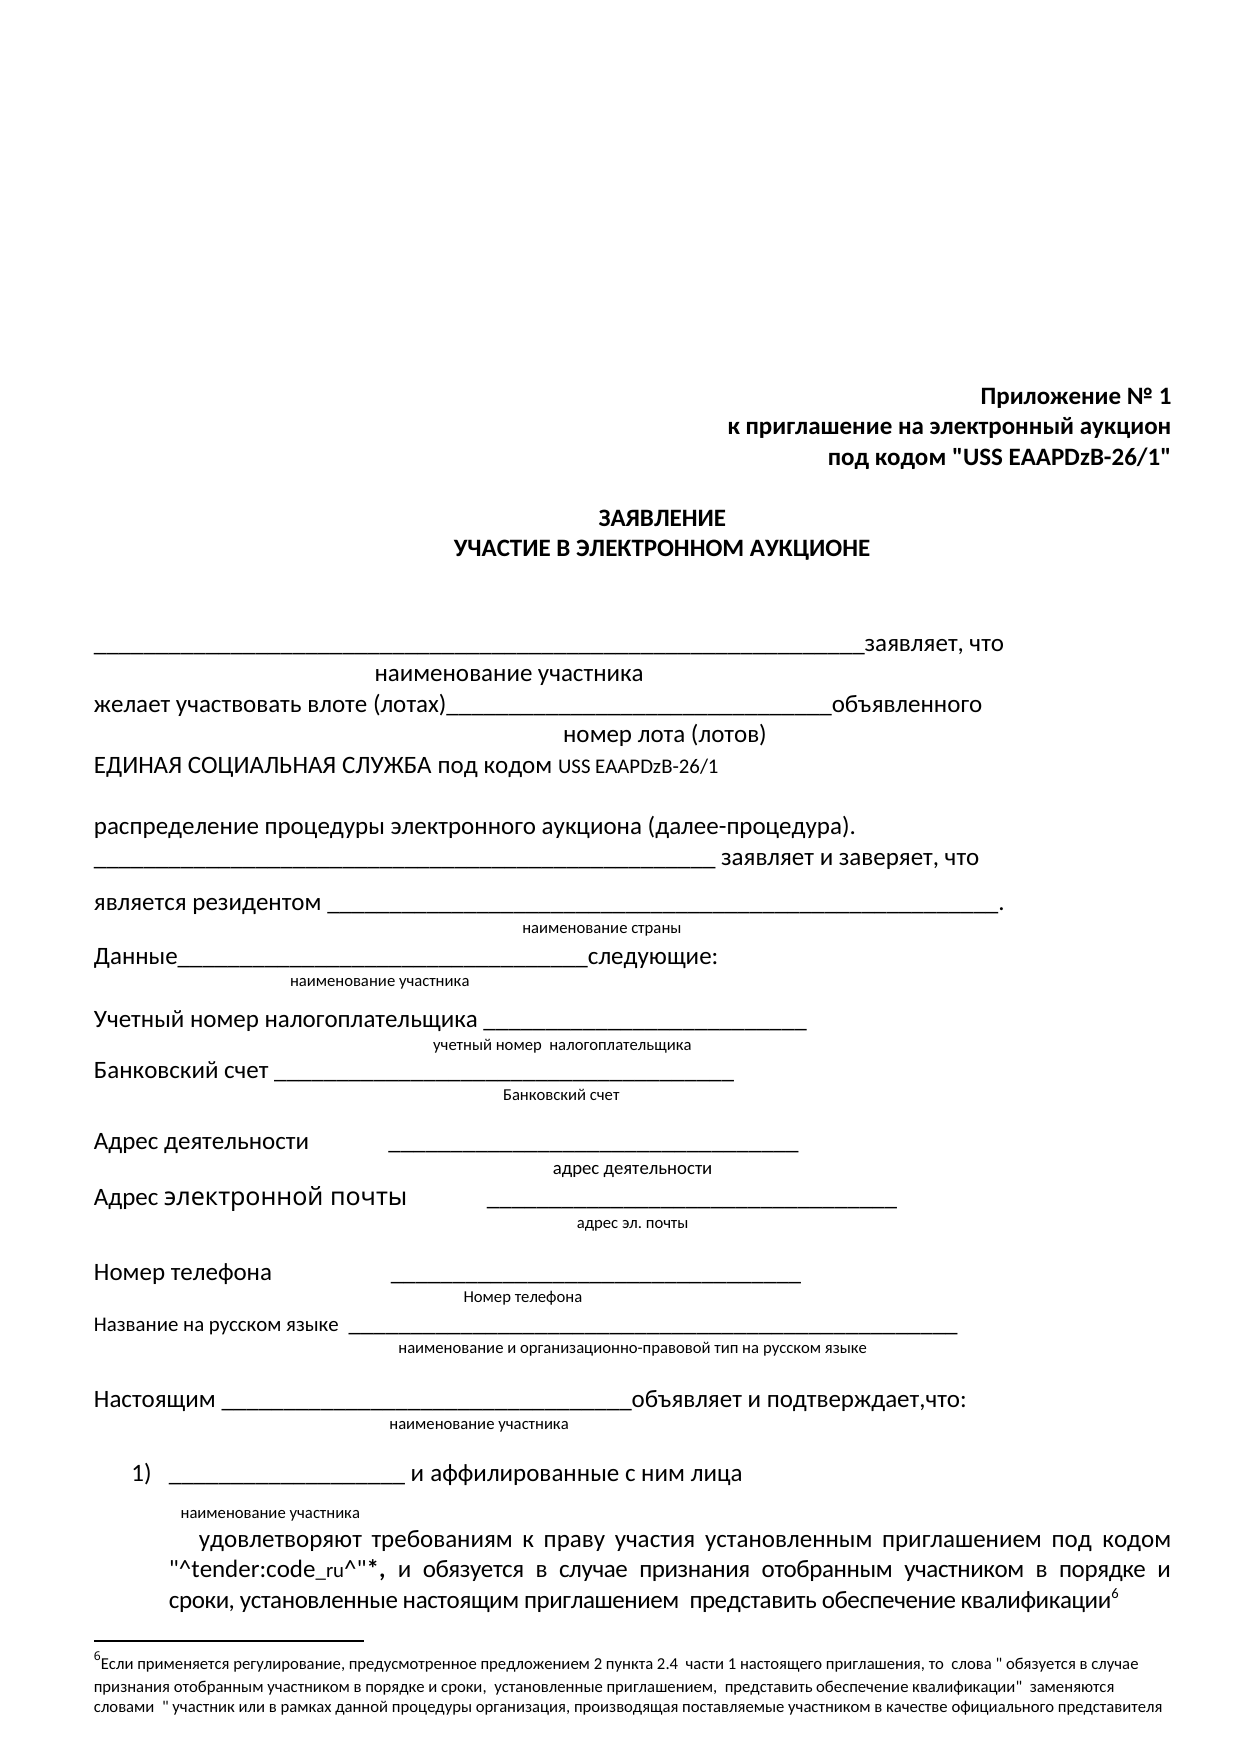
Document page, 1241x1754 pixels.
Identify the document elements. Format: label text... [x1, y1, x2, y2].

text наименование страны [522, 917, 1171, 937]
text под кодом "USS EAAPDzB-26/1" [94, 441, 1171, 472]
text ______________________________________________________________заявляет, что [94, 627, 1171, 657]
text наименование участника [389, 1414, 1171, 1434]
text распределение процедуры электронного аукциона (далее-процедура). [94, 810, 1171, 841]
text Название на русском языке _________________________________________________ [94, 1307, 1171, 1337]
text желает участвовать влоте (лотах)_______________________________объявленного [94, 688, 1171, 718]
list ___________________ и аффилированные с ним лица [131, 1457, 1171, 1487]
text Данные_________________________________следующие: [94, 940, 1171, 970]
text наименование участника [374, 657, 1171, 688]
text номер лота (лотов) [552, 718, 1171, 749]
list удовлетворяют требованиям к праву участия установленным приглашением под кодом "^tender:code_ru^"*, и обязуется в случае признания отобранным участником в порядке и сроки, установленные настоящим приглашением представить обеспечение квалификации [169, 1523, 1171, 1614]
text адрес эл. почты [94, 1213, 1171, 1233]
text Адрес электронной почты _________________________________ [94, 1179, 1171, 1213]
text Банковский счет [94, 1085, 1171, 1105]
text Настоящим _________________________________объявляет и подтверждает,что: [94, 1383, 1171, 1414]
text адрес деятельности [94, 1156, 1171, 1179]
text Учетный номер налогоплательщика __________________________ [94, 1003, 1171, 1034]
text Номер телефона [463, 1287, 1171, 1307]
text учетный номер налогоплательщика [94, 1034, 1171, 1054]
text является резидентом ______________________________________________________. [94, 886, 1171, 917]
text __________________________________________________ заявляет и заверяет, что [94, 841, 1171, 871]
text наименование участника [94, 1502, 1171, 1523]
text Адрес деятельности _________________________________ [94, 1125, 1171, 1156]
text наименование участника [94, 970, 1171, 991]
text УЧАСТИЕ В ЭЛЕКТРОННОМ АУКЦИОНЕ [94, 533, 1171, 563]
text Банковский счет _____________________________________ [94, 1054, 1171, 1085]
text наименование и организационно-правовой тип на русском языке [94, 1337, 1171, 1358]
text ЕДИНАЯ СОЦИАЛЬНАЯ СЛУЖБА под кодом USS EAAPDzB-26/1 [94, 749, 1171, 779]
text к приглашение на электронный аукцион [94, 411, 1171, 441]
text Номер телефона _________________________________ [94, 1256, 1171, 1287]
text ЗАЯВЛЕНИЕ [94, 502, 1171, 533]
text Приложение № 1 [94, 380, 1171, 411]
